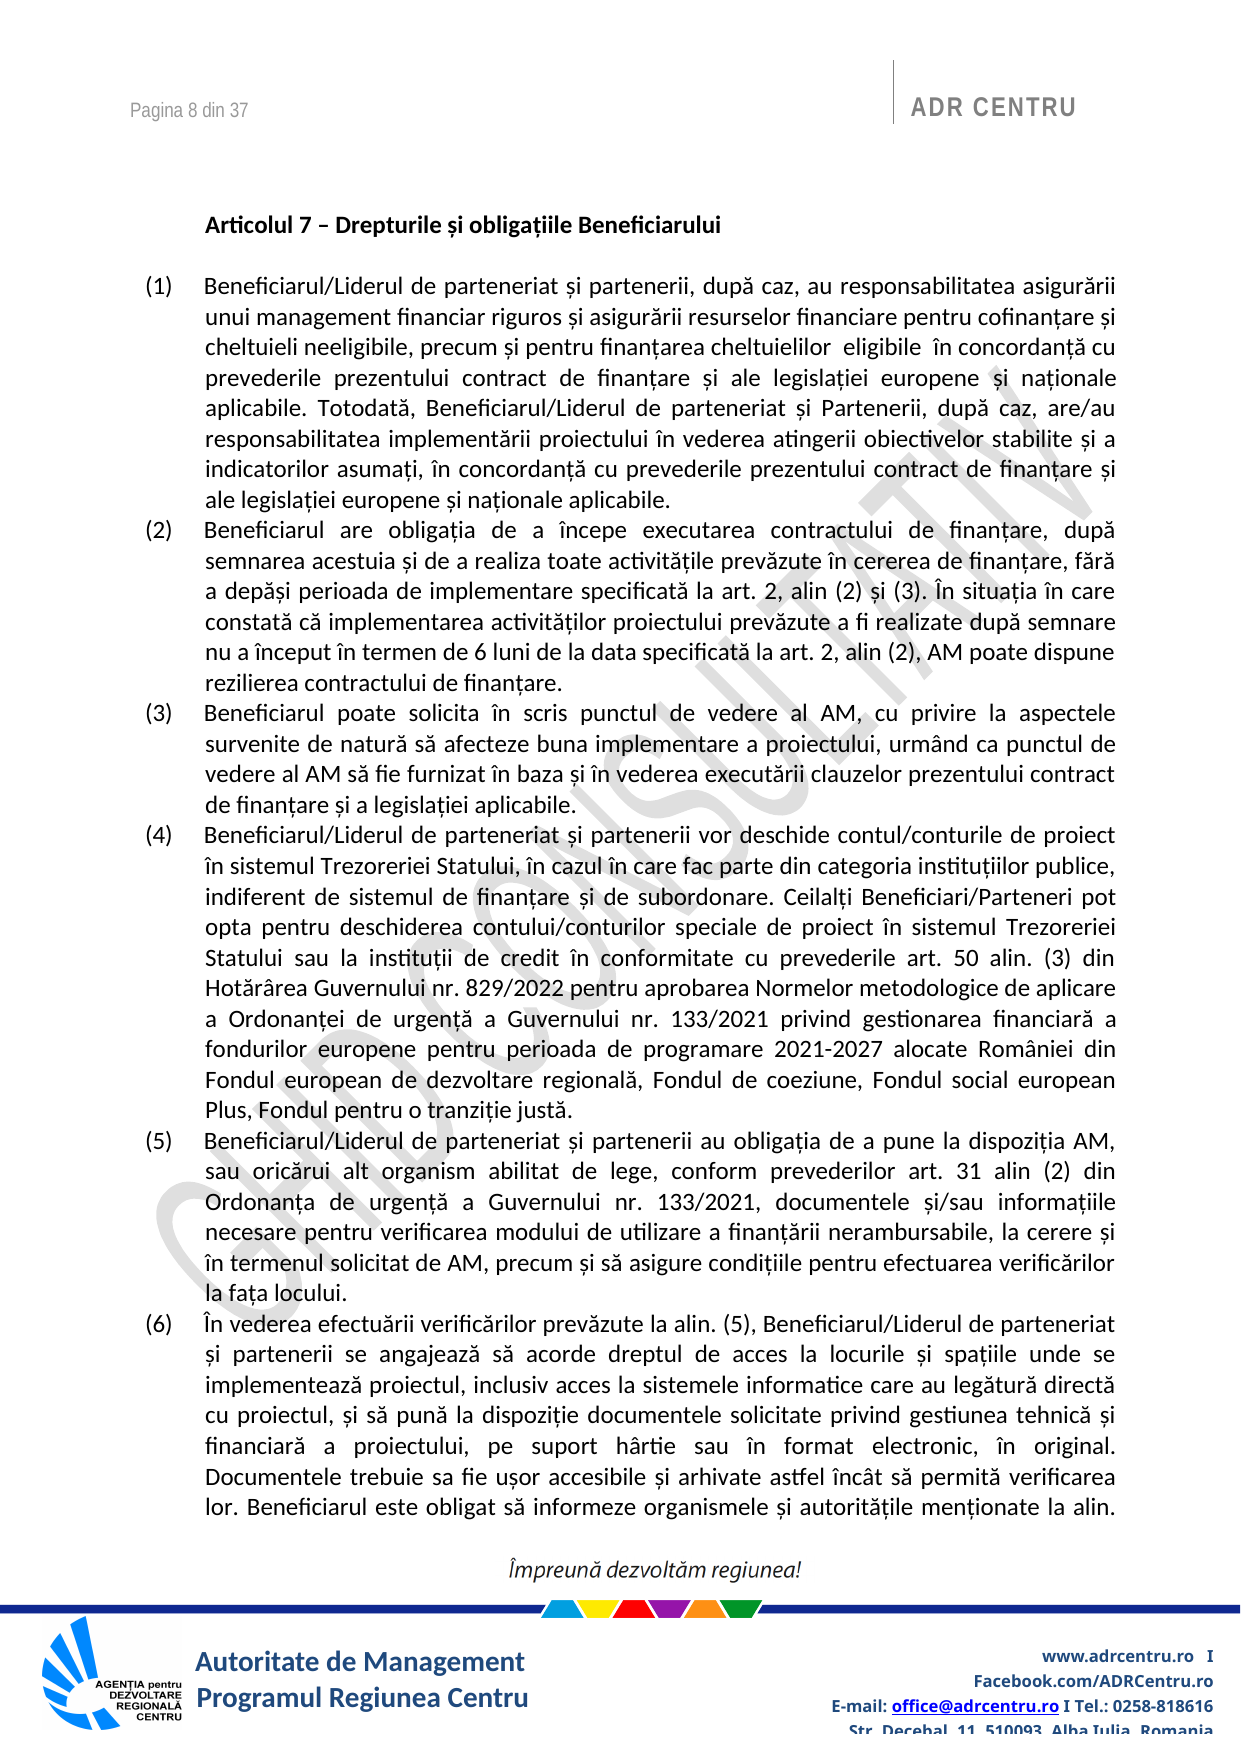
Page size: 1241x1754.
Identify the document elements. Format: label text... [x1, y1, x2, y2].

picture [495, 1556, 814, 1583]
list Beneficiarul poate solicita în scris punctul de vedere al AM, cu privire la aspectele survenite de natură să afecteze buna implementare a proiectului, urmând ca punctul de vedere al AM să fie furnizat în baza și în vederea executării clauzelor prezentului contract de finanțare și a legislației aplicabile. [145, 698, 1117, 820]
list Beneficiarul/Liderul de parteneriat și partenerii au obligația de a pune la dispoziția AM, sau oricărui alt organism abilitat de lege, conform prevederilor art. 31 alin (2) din Ordonanța de urgență a Guvernului nr. 133/2021, documentele și/sau informațiile necesare pentru verificarea modului de utilizare a finanțării nerambursabile, la cerere și în termenul solicitat de AM, precum și să asigure condițiile pentru efectuarea verificărilor la fața locului. [145, 1125, 1117, 1308]
text Articolul 7 – Drepturile și obligațiile Beneficiarului [130, 209, 1125, 240]
list Beneficiarul are obligația de a începe executarea contractului de finanțare, după semnarea acestuia și de a realiza toate activitățile prevăzute în cererea de finanțare, fără a depăși perioada de implementare specificată la art. 2, alin (2) și (3). În situația în care constată că implementarea activităților proiectului prevăzute a fi realizate după semnare nu a început în termen de 6 luni de la data specificată la art. 2, alin (2), AM poate dispune rezilierea contractului de finanțare. [145, 514, 1117, 698]
picture [0, 1600, 550, 1730]
list Beneficiarul/Liderul de parteneriat și partenerii, după caz, au responsabilitatea asigurării unui management financiar riguros și asigurării resurselor financiare pentru cofinanțare și cheltuieli neeligibile, precum și pentru finanțarea cheltuielilor eligibile în concordanță cu prevederile prezentului contract de finanțare și ale legislației europene şi naționale aplicabile. Totodată, Beneficiarul/Liderul de parteneriat și Partenerii, după caz, are/au responsabilitatea implementării proiectului în vederea atingerii obiectivelor stabilite și a indicatorilor asumați, în concordanță cu prevederile prezentului contract de finanțare și ale legislației europene şi naționale aplicabile. [145, 270, 1117, 514]
picture [574, 1600, 1241, 1618]
list Beneficiarul/Liderul de parteneriat și partenerii vor deschide contul/conturile de proiect în sistemul Trezoreriei Statului, în cazul în care fac parte din categoria instituțiilor publice, indiferent de sistemul de finanțare şi de subordonare. Ceilalți Beneficiari/Parteneri pot opta pentru deschiderea contului/conturilor speciale de proiect în sistemul Trezoreriei Statului sau la instituții de credit în conformitate cu prevederile art. 50 alin. (3) din Hotărârea Guvernului nr. 829/2022 pentru aprobarea Normelor metodologice de aplicare a Ordonanţei de urgenţă a Guvernului nr. 133/2021 privind gestionarea financiară a fondurilor europene pentru perioada de programare 2021-2027 alocate României din Fondul european de dezvoltare regională, Fondul de coeziune, Fondul social european Plus, Fondul pentru o tranziţie justă. [145, 820, 1117, 1125]
